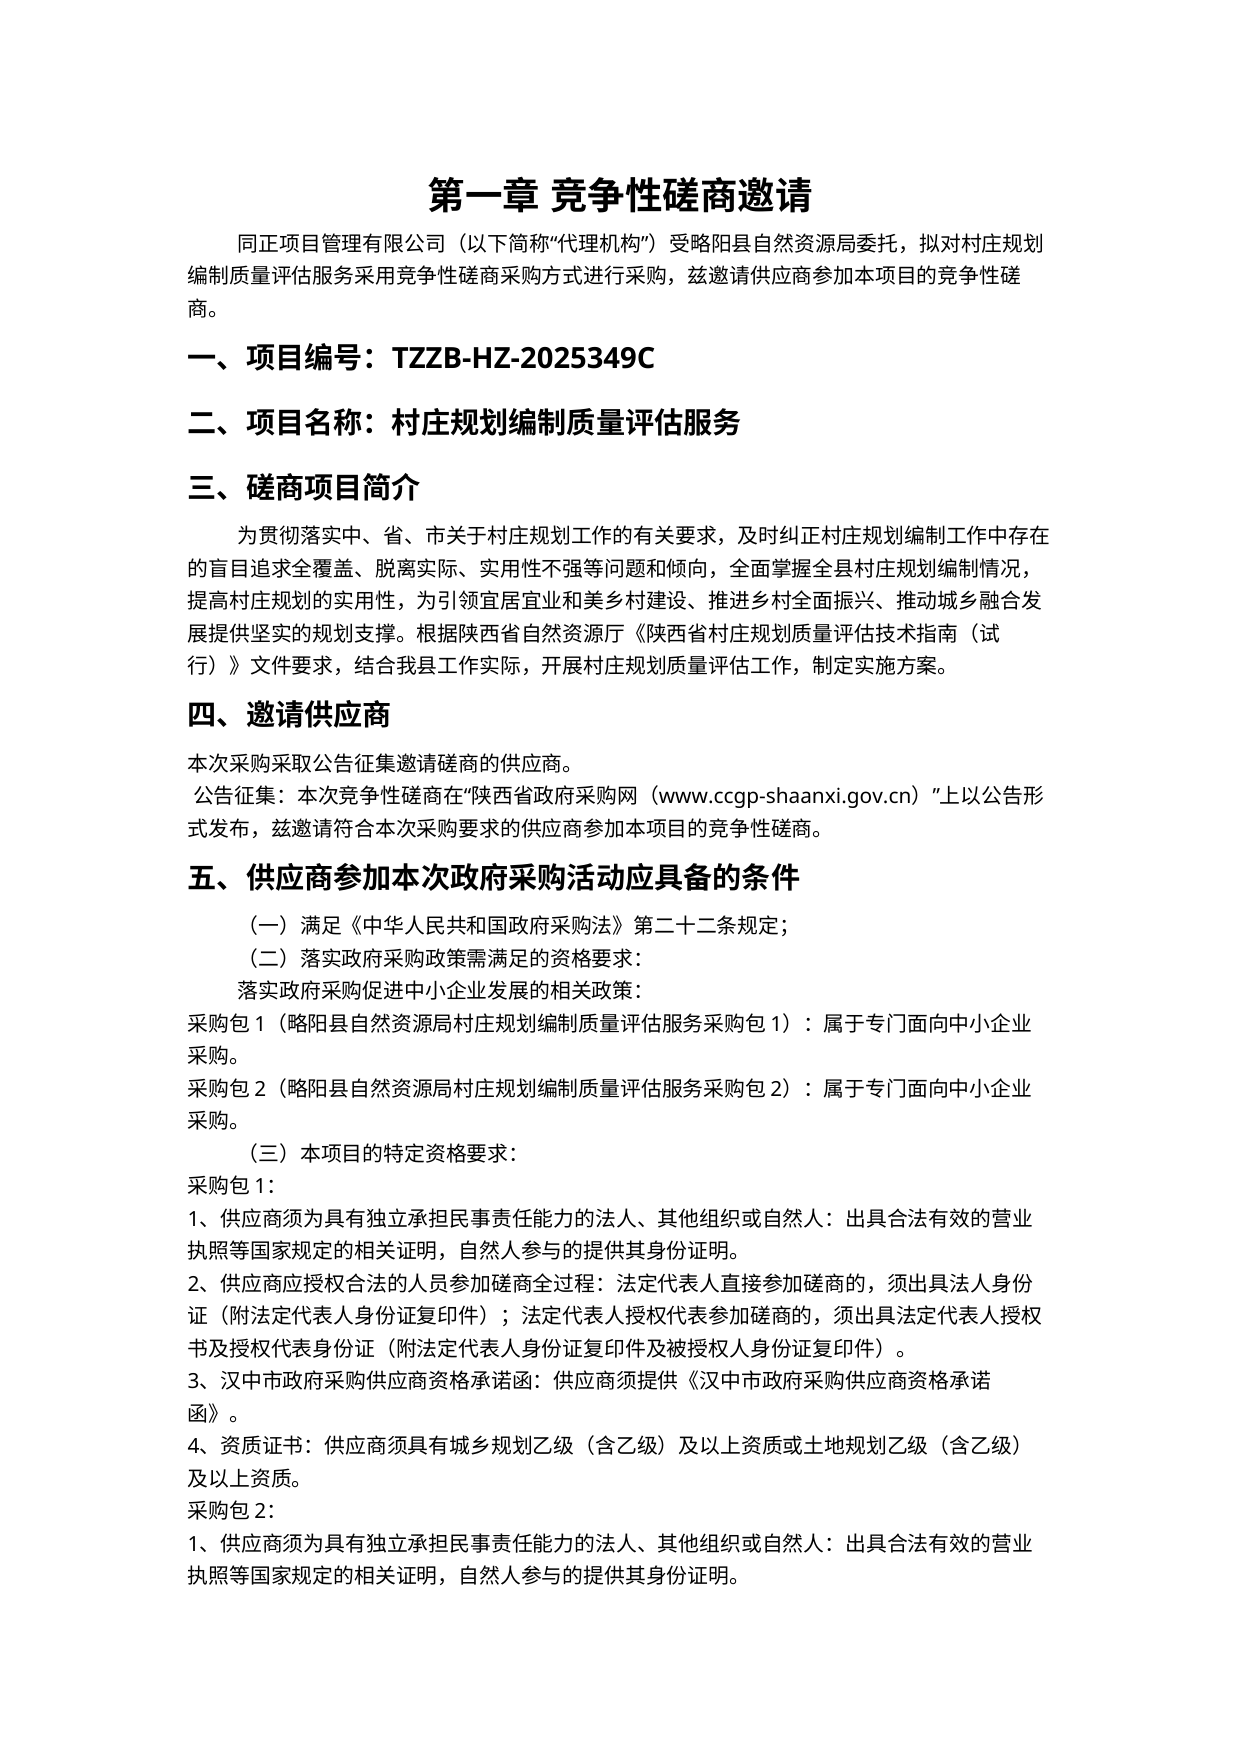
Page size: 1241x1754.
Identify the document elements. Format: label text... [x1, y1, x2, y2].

text 采购包1（略阳县自然资源局村庄规划编制质量评估服务采购包1）：属于专门面向中小企业采购。 [187, 1007, 1053, 1072]
text 同正项目管理有限公司（以下简称“代理机构”）受略阳县自然资源局委托，拟对村庄规划编制质量评估服务采用竞争性磋商采购方式进行采购，兹邀请供应商参加本项目的竞争性磋商。 [187, 227, 1053, 324]
text 1、供应商须为具有独立承担民事责任能力的法人、其他组织或自然人：出具合法有效的营业执照等国家规定的相关证明，自然人参与的提供其身份证明。 [187, 1527, 1053, 1592]
text 本次采购采取公告征集邀请磋商的供应商。 [187, 747, 1053, 779]
text （三）本项目的特定资格要求： [187, 1137, 1053, 1169]
text 采购包2（略阳县自然资源局村庄规划编制质量评估服务采购包2）：属于专门面向中小企业采购。 [187, 1072, 1053, 1137]
text 第一章 竞争性磋商邀请 [187, 162, 1053, 227]
text 二、项目名称：村庄规划编制质量评估服务 [187, 389, 1053, 454]
text 一、项目编号：TZZB-HZ-2025349C [187, 324, 1053, 389]
text 为贯彻落实中、省、市关于村庄规划工作的有关要求，及时纠正村庄规划编制工作中存在的盲目追求全覆盖、脱离实际、实用性不强等问题和倾向，全面掌握全县村庄规划编制情况，提高村庄规划的实用性，为引领宜居宜业和美乡村建设、推进乡村全面振兴、推动城乡融合发展提供坚实的规划支撑。根据陕西省自然资源厅《陕西省村庄规划质量评估技术指南（试行）》文件要求，结合我县工作实际，开展村庄规划质量评估工作，制定实施方案。 [187, 519, 1053, 682]
text 五、供应商参加本次政府采购活动应具备的条件 [187, 844, 1053, 909]
text 四、邀请供应商 [187, 682, 1053, 747]
text （一）满足《中华人民共和国政府采购法》第二十二条规定； [187, 909, 1053, 942]
text 采购包2： [187, 1494, 1053, 1527]
text 采购包1： [187, 1169, 1053, 1202]
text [187, 1364, 1053, 1429]
text （二）落实政府采购政策需满足的资格要求： [187, 942, 1053, 974]
text 1、供应商须为具有独立承担民事责任能力的法人、其他组织或自然人：出具合法有效的营业执照等国家规定的相关证明，自然人参与的提供其身份证明。 [187, 1202, 1053, 1267]
text 公告征集：本次竞争性磋商在“陕西省政府采购网（www.ccgp-shaanxi.gov.cn）”上以公告形式发布，兹邀请符合本次采购要求的供应商参加本项目的竞争性磋商。 [187, 779, 1053, 844]
text 2、供应商应授权合法的人员参加磋商全过程：法定代表人直接参加磋商的，须出具法人身份证（附法定代表人身份证复印件）；法定代表人授权代表参加磋商的，须出具法定代表人授权书及授权代表身份证（附法定代表人身份证复印件及被授权人身份证复印件）。 [187, 1267, 1053, 1364]
text 三、磋商项目简介 [187, 454, 1053, 519]
text 4、资质证书：供应商须具有城乡规划乙级（含乙级）及以上资质或土地规划乙级（含乙级）及以上资质。 [187, 1429, 1053, 1494]
text 落实政府采购促进中小企业发展的相关政策： [187, 974, 1053, 1007]
